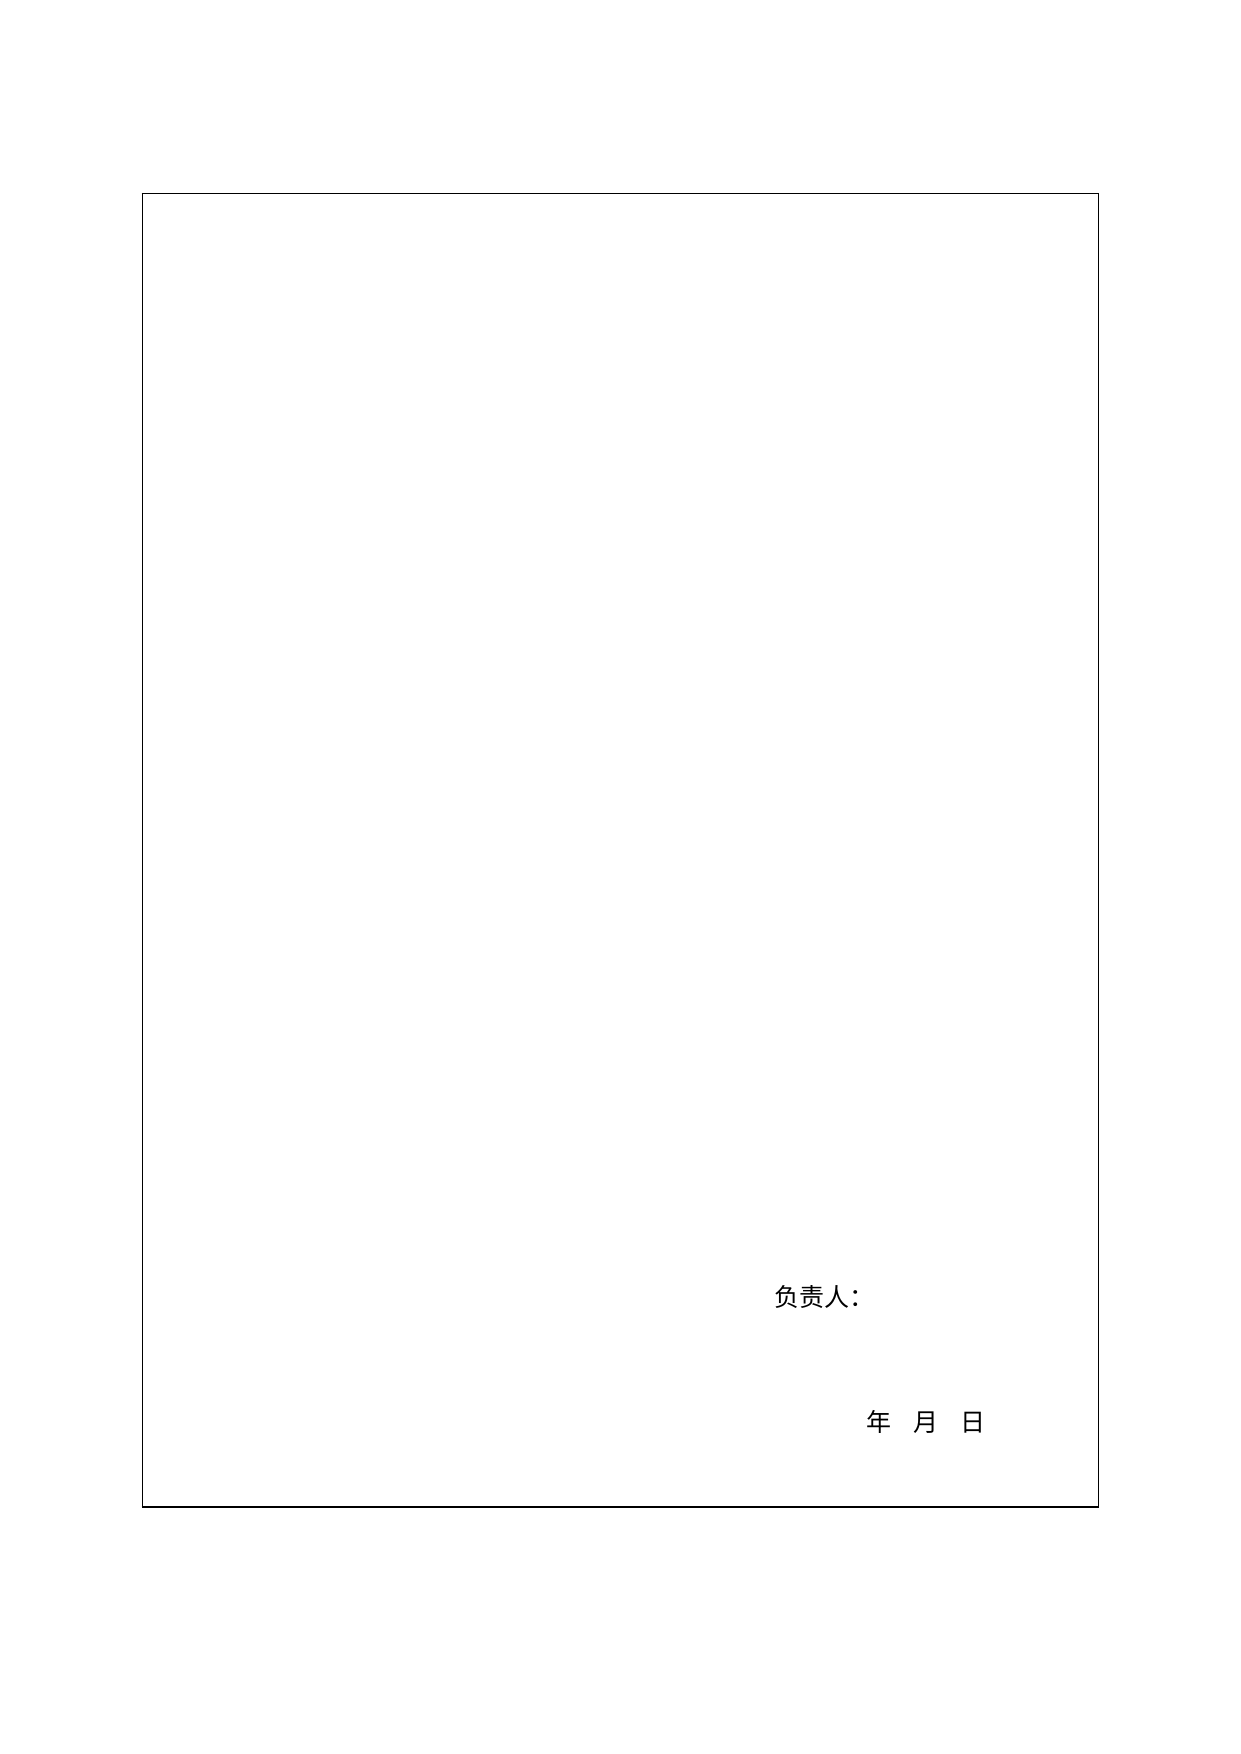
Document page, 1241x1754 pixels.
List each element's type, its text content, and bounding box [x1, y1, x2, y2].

table_header 负责人： 年 月 日 [143, 194, 1098, 1506]
